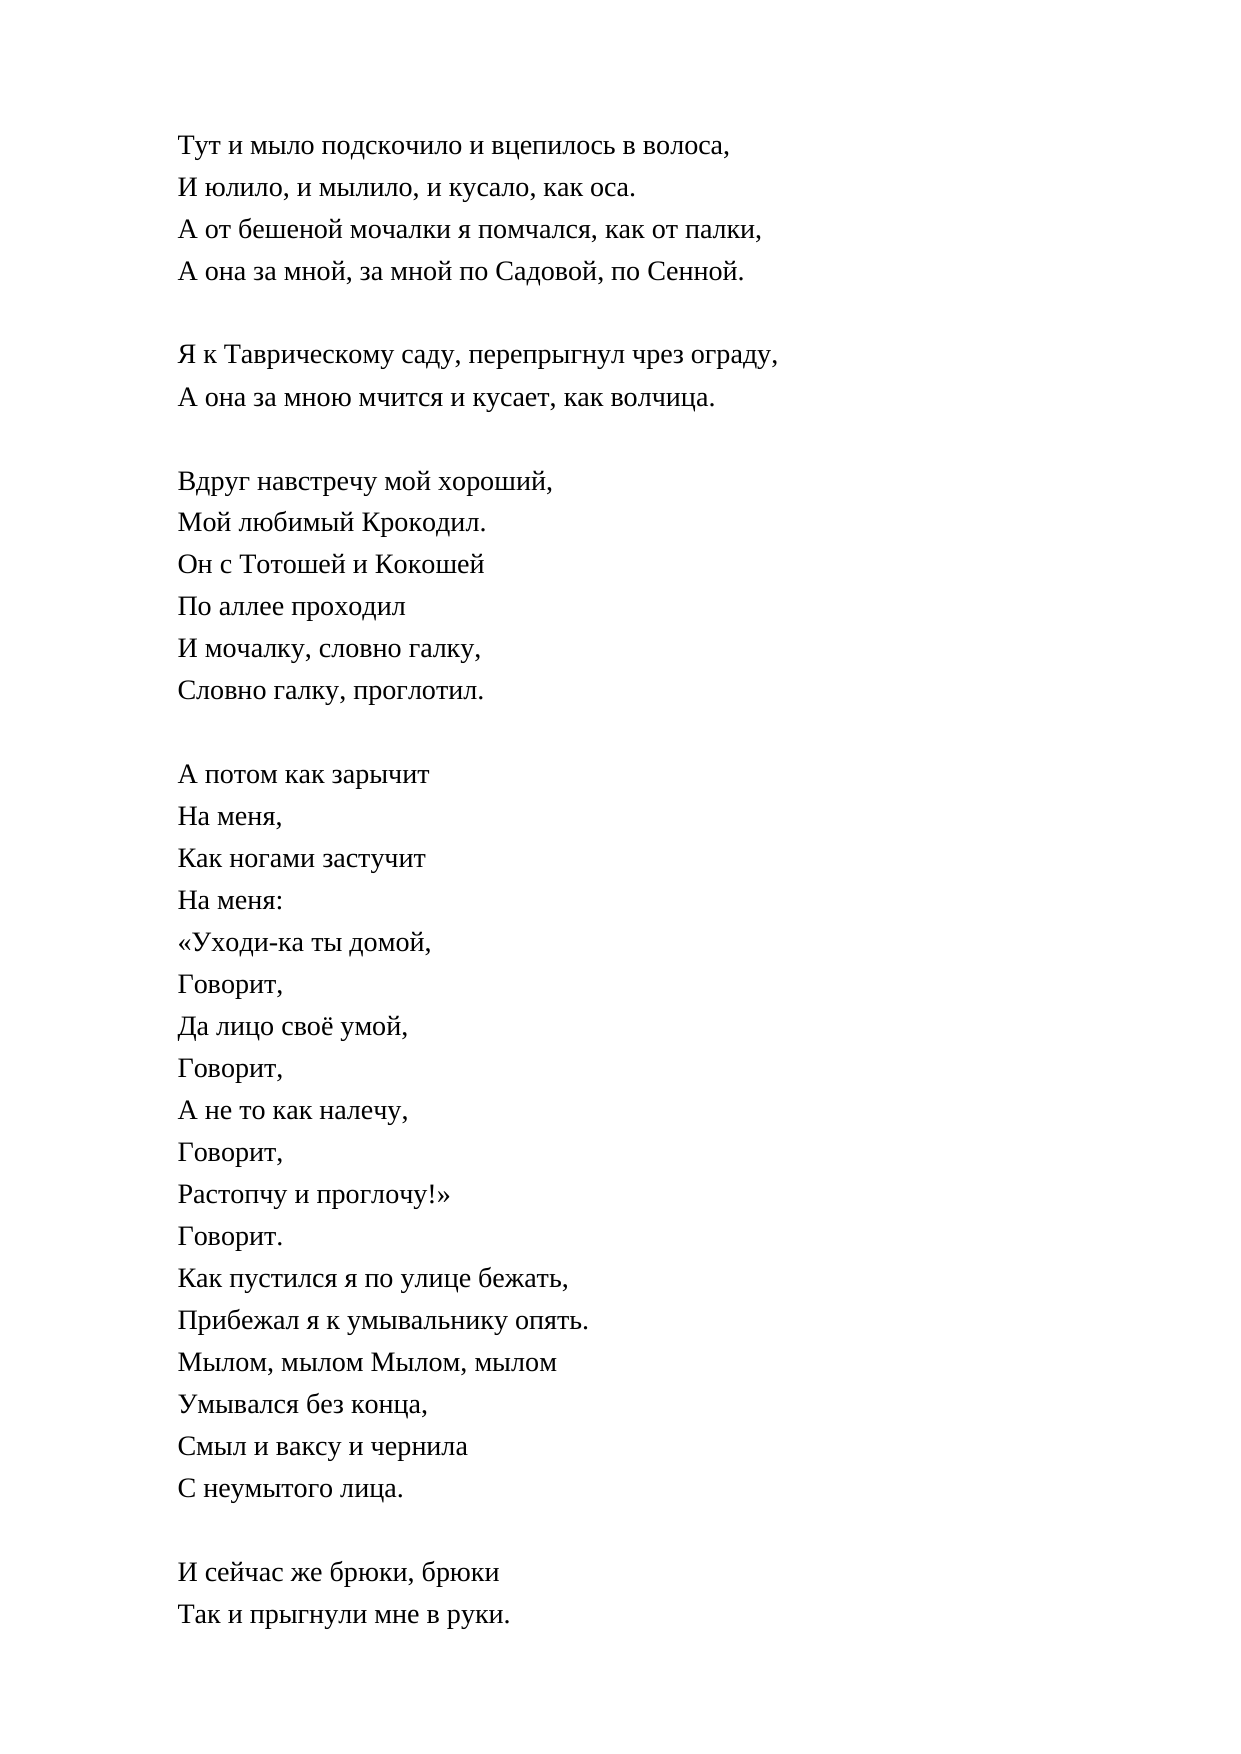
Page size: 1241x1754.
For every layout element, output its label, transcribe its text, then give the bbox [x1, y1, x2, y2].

text И мочалку, словно галку, Словно галку, проглотил. [177, 622, 1152, 706]
text Вдруг навстречу мой хороший, Мой любимый Крокодил. Он с Тотошей и Кокошей По аллее проходил [177, 454, 1152, 622]
text Как пустился я по улице бежать, Прибежал я к умывальнику опять. [177, 1252, 1152, 1336]
text А от бешеной мочалки я помчался, как от палки, А она за мной, за мной по Садовой, по Сенной. [177, 202, 1152, 286]
text Я к Таврическому саду, перепрыгнул чрез ограду, А она за мною мчится и кусает, как волчица. [177, 328, 1152, 412]
text И сейчас же брюки, брюки Так и прыгнули мне в руки. [177, 1545, 1152, 1629]
text А потом как зарычит На меня, Как ногами застучит На меня: «Уходи-ка ты домой, Говорит, Да лицо своё умой, Говорит, А не то как налечу, Говорит, Растопчу и проглочу!» Говорит. [177, 748, 1152, 1252]
text Тут и мыло подскочило и вцепилось в волоса, И юлило, и мылило, и кусало, как оса. [177, 118, 1152, 202]
text Мылом, мылом Мылом, мылом Умывался без конца, Смыл и ваксу и чернила С неумытого лица. [177, 1336, 1152, 1503]
